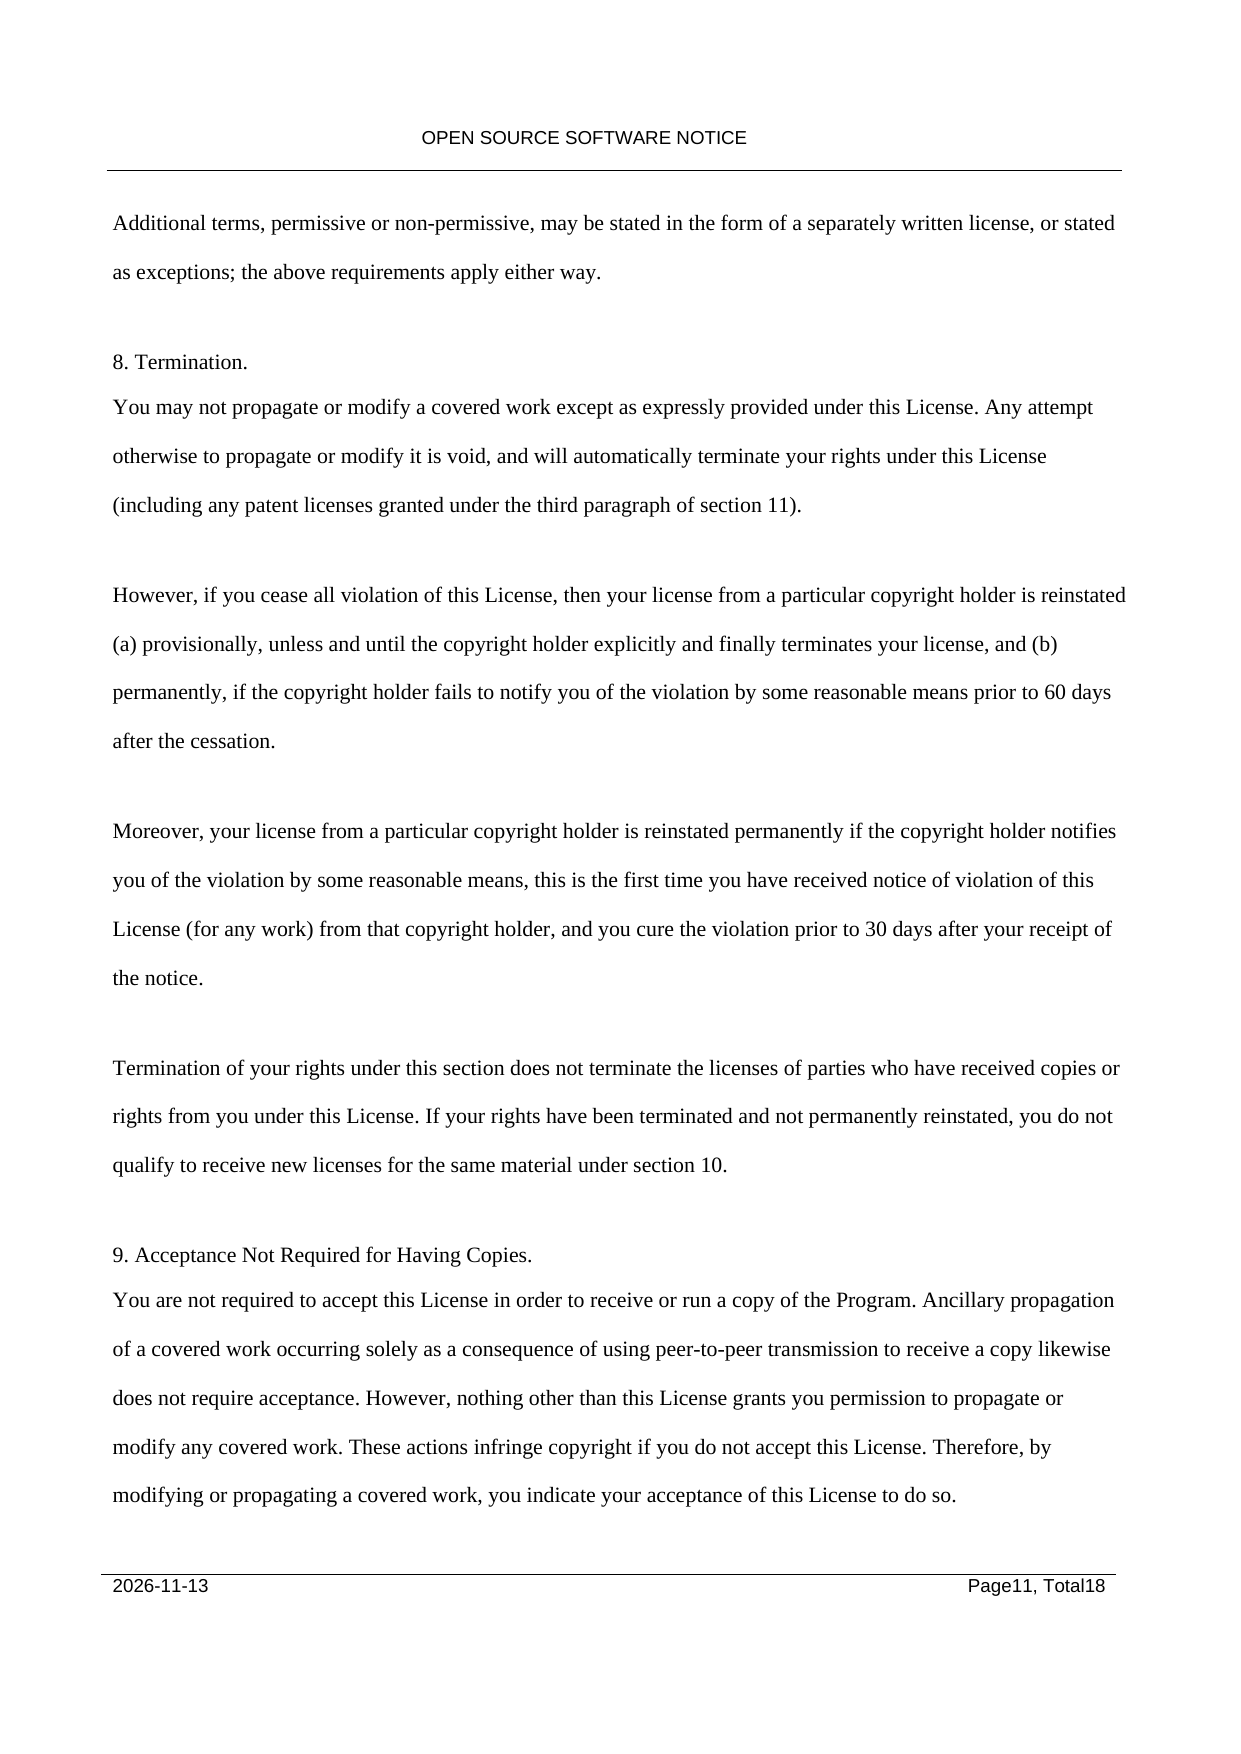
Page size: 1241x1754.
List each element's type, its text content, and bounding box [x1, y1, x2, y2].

text 8. Termination. [112, 345, 1128, 378]
text You are not required to accept this License in order to receive or run a copy of the Program. Ancillary propagation of a covered work occurring solely as a consequence of using peer-to-peer transmission to receive a copy likewise does not require acceptance. However, nothing other than this License grants you permission to propagate or modify any covered work. These actions infringe copyright if you do not accept this License. Therefore, by modifying or propagating a covered work, you indicate your acceptance of this License to do so. [112, 1284, 1128, 1511]
text However, if you cease all violation of this License, then your license from a particular copyright holder is reinstated (a) provisionally, unless and until the copyright holder explicitly and finally terminates your license, and (b) permanently, if the copyright holder fails to notify you of the violation by some reasonable means prior to 60 days after the cessation. [112, 578, 1128, 757]
text 9. Acceptance Not Required for Having Copies. [112, 1239, 1128, 1271]
text Additional terms, permissive or non-permissive, may be stated in the form of a separately written license, or stated as exceptions; the above requirements apply either way. [112, 206, 1128, 288]
text Moreover, your license from a particular copyright holder is reinstated permanently if the copyright holder notifies you of the violation by some reasonable means, this is the first time you have received notice of violation of this License (for any work) from that copyright holder, and you cure the violation prior to 30 days after your receipt of the notice. [112, 814, 1128, 993]
text You may not propagate or modify a covered work except as expressly provided under this License. Any attempt otherwise to propagate or modify it is void, and will automatically terminate your rights under this License (including any patent licenses granted under the third paragraph of section 11). [112, 390, 1128, 520]
text Termination of your rights under this section does not terminate the licenses of parties who have received copies or rights from you under this License. If your rights have been terminated and not permanently reinstated, you do not qualify to receive new licenses for the same material under section 10. [112, 1051, 1128, 1181]
